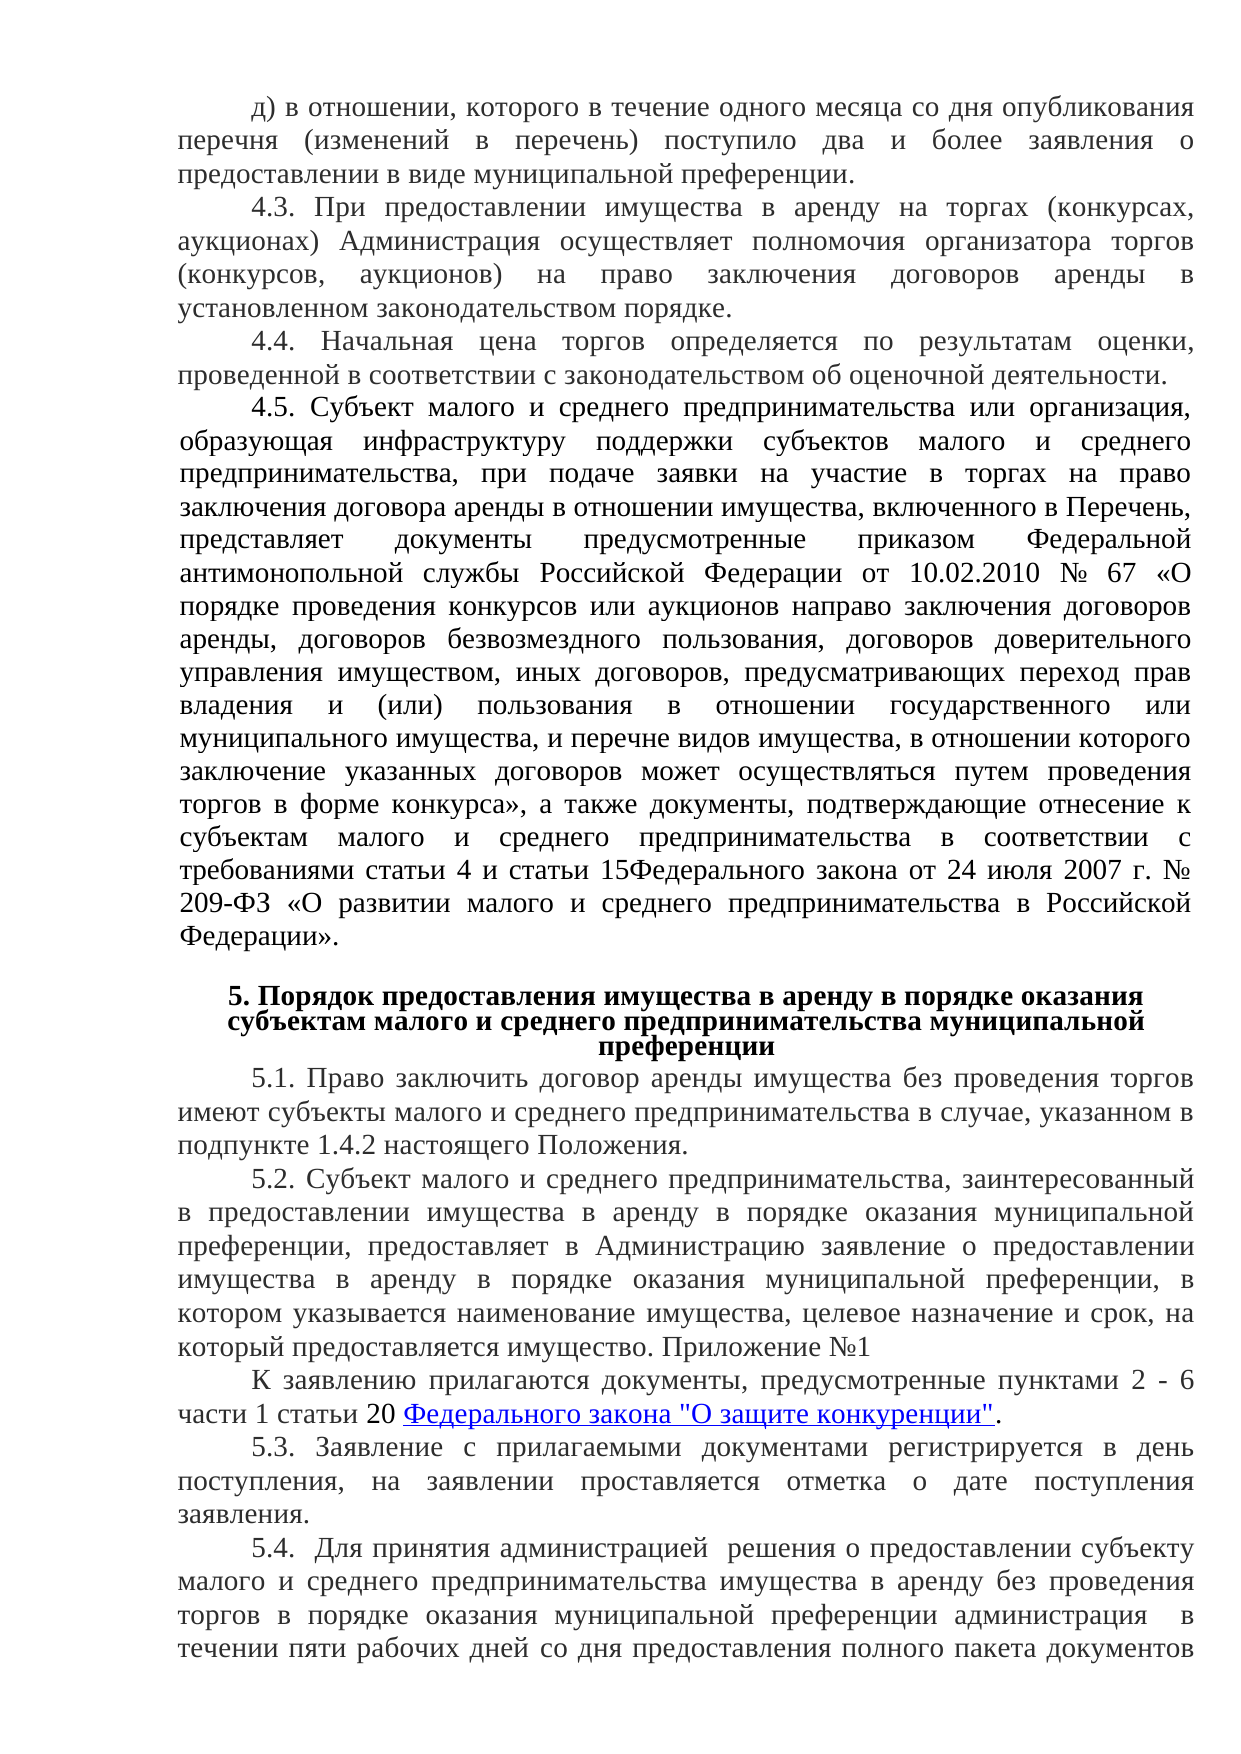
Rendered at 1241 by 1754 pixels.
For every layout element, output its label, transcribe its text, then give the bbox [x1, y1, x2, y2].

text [177, 1530, 1196, 1664]
text 5.2. Субъект малого и среднего предпринимательства, заинтересованный в предоставлении имущества в аренду в порядке оказания муниципальной преференции, предоставляет в Администрацию заявление о предоставлении имущества в аренду в порядке оказания муниципальной преференции, в котором указывается наименование имущества, целевое назначение и срок, на который предоставляется имущество. Приложение №1 [177, 1161, 1196, 1362]
subtitle 5. Порядок предоставления имущества в аренду в порядке оказания субъектам малого и среднего предпринимательства муниципальной преференции [177, 985, 1196, 1060]
text 4.4. Начальная цена торгов определяется по результатам оценки, проведенной в соответствии с законодательством об оценочной деятельности. [177, 323, 1196, 391]
text д) в отношении, которого в течение одного месяца со дня опубликования перечня (изменений в перечень) поступило два и более заявления о предоставлении в виде муниципальной преференции. [177, 89, 1196, 189]
text К заявлению прилагаются документы, предусмотренные пунктами 2 - 6 части 1 статьи 20 Федерального закона "О защите конкуренции". [177, 1362, 1196, 1429]
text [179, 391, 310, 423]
text 4.3. При предоставлении имущества в аренду на торгах (конкурсах, аукционах) Администрация осуществляет полномочия организатора торгов (конкурсов, аукционов) на право заключения договоров аренды в установленном законодательством порядке. [177, 189, 1196, 323]
text 5.1. Право заключить договор аренды имущества без проведения торгов имеют субъекты малого и среднего предпринимательства в случае, указанном в подпункте 1.4.2 настоящего Положения. [177, 1060, 1196, 1161]
text 5.3. Заявление с прилагаемыми документами регистрируется в день поступления, на заявлении проставляется отметка о дате поступления заявления. [177, 1429, 1196, 1530]
